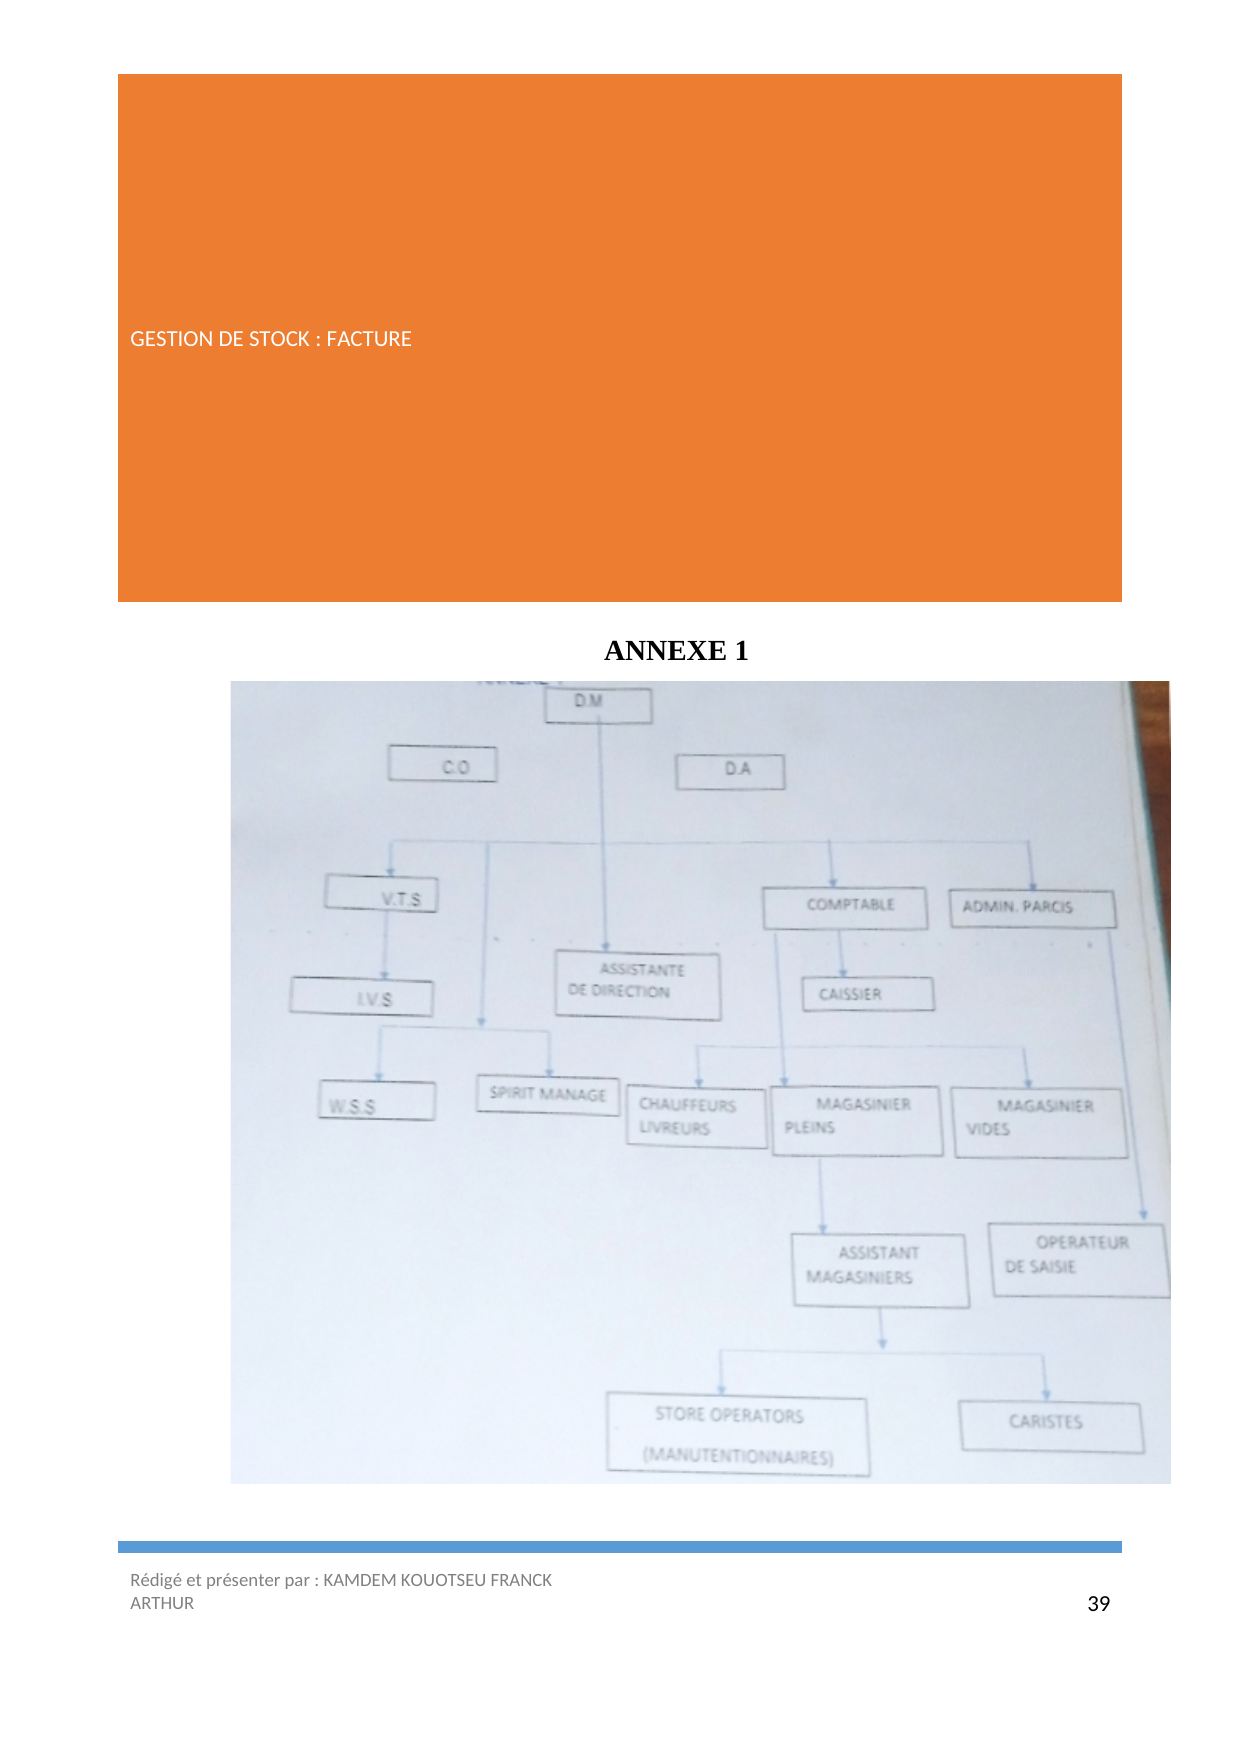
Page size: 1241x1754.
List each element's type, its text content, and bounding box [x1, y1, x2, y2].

picture [230, 681, 1171, 1484]
list ANNEXE 1 [231, 633, 1122, 681]
